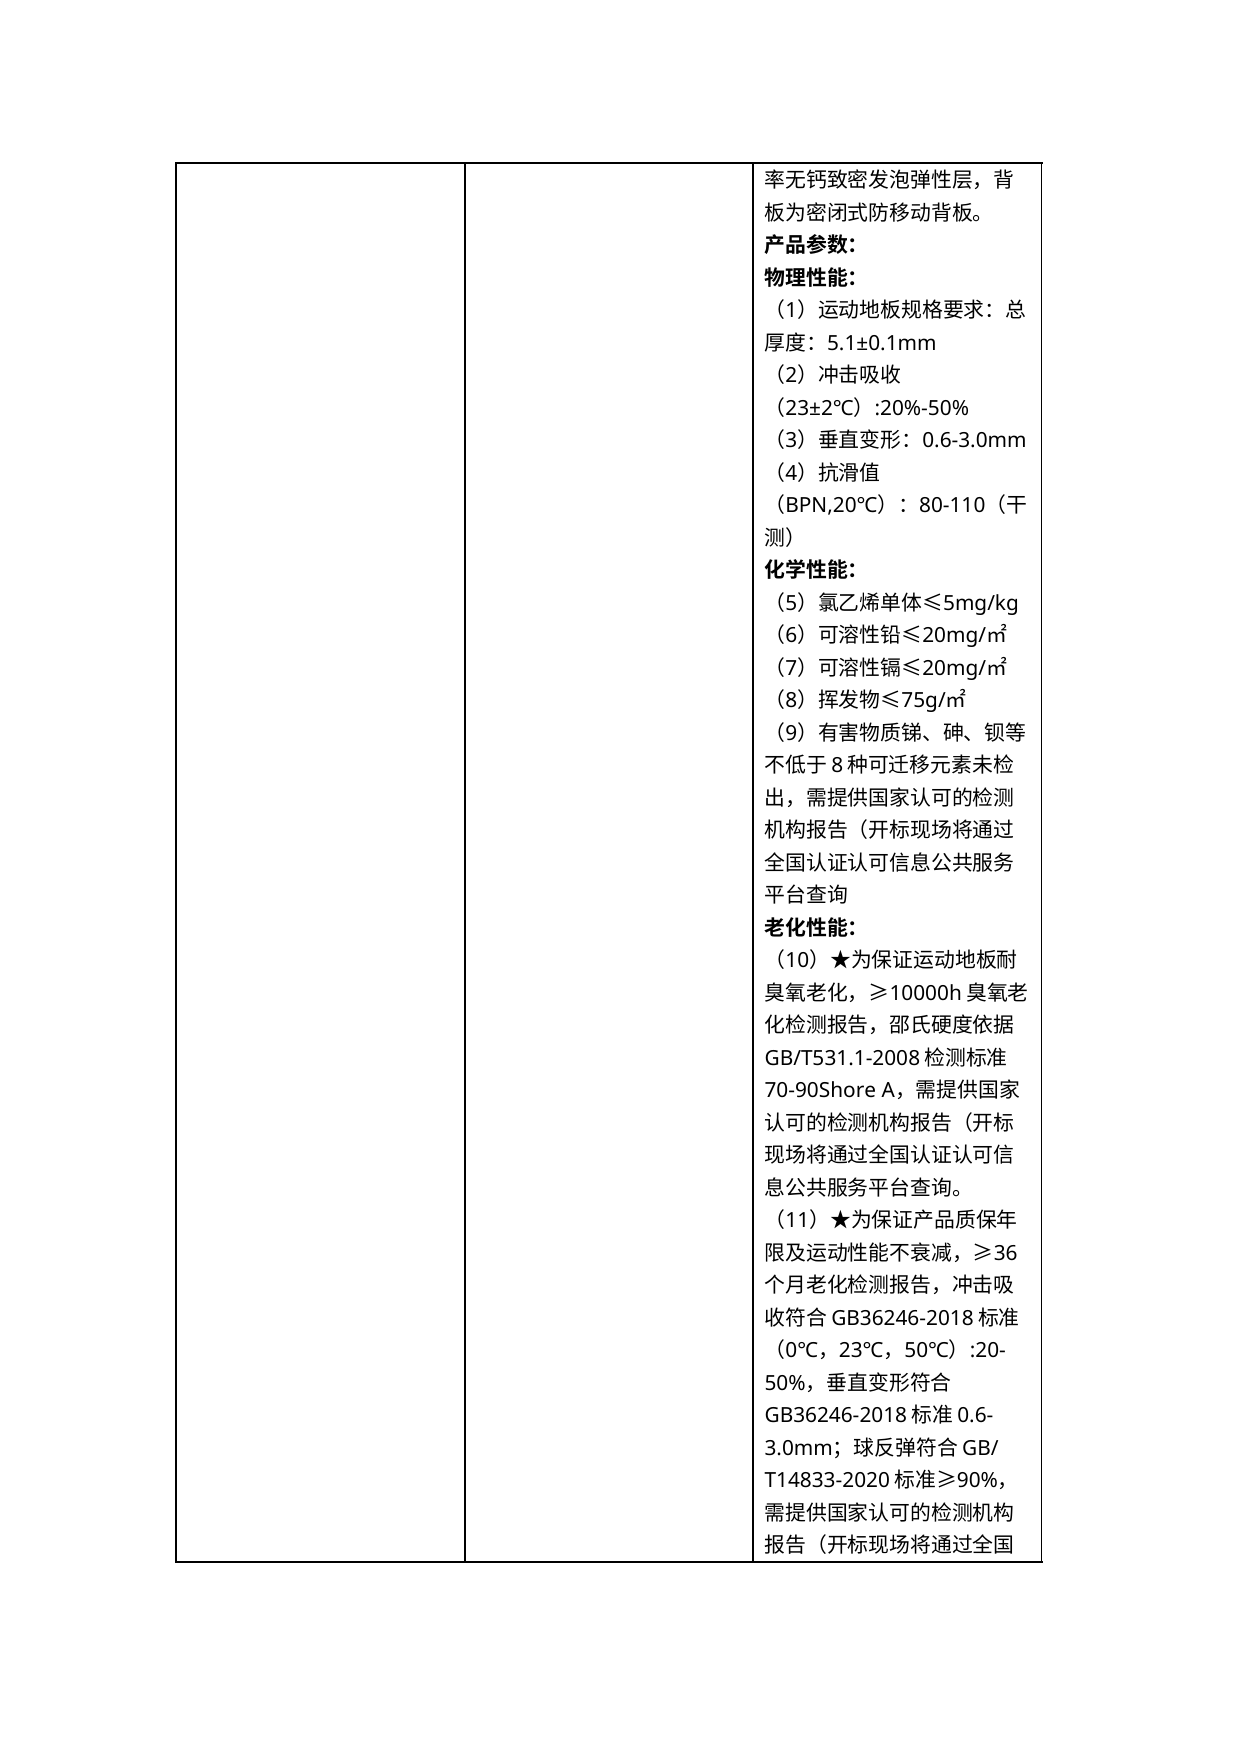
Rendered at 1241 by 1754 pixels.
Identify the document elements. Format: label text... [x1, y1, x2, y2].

table_cell 9 [177, 164, 464, 1561]
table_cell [754, 164, 1041, 1561]
table_cell [466, 164, 752, 1561]
